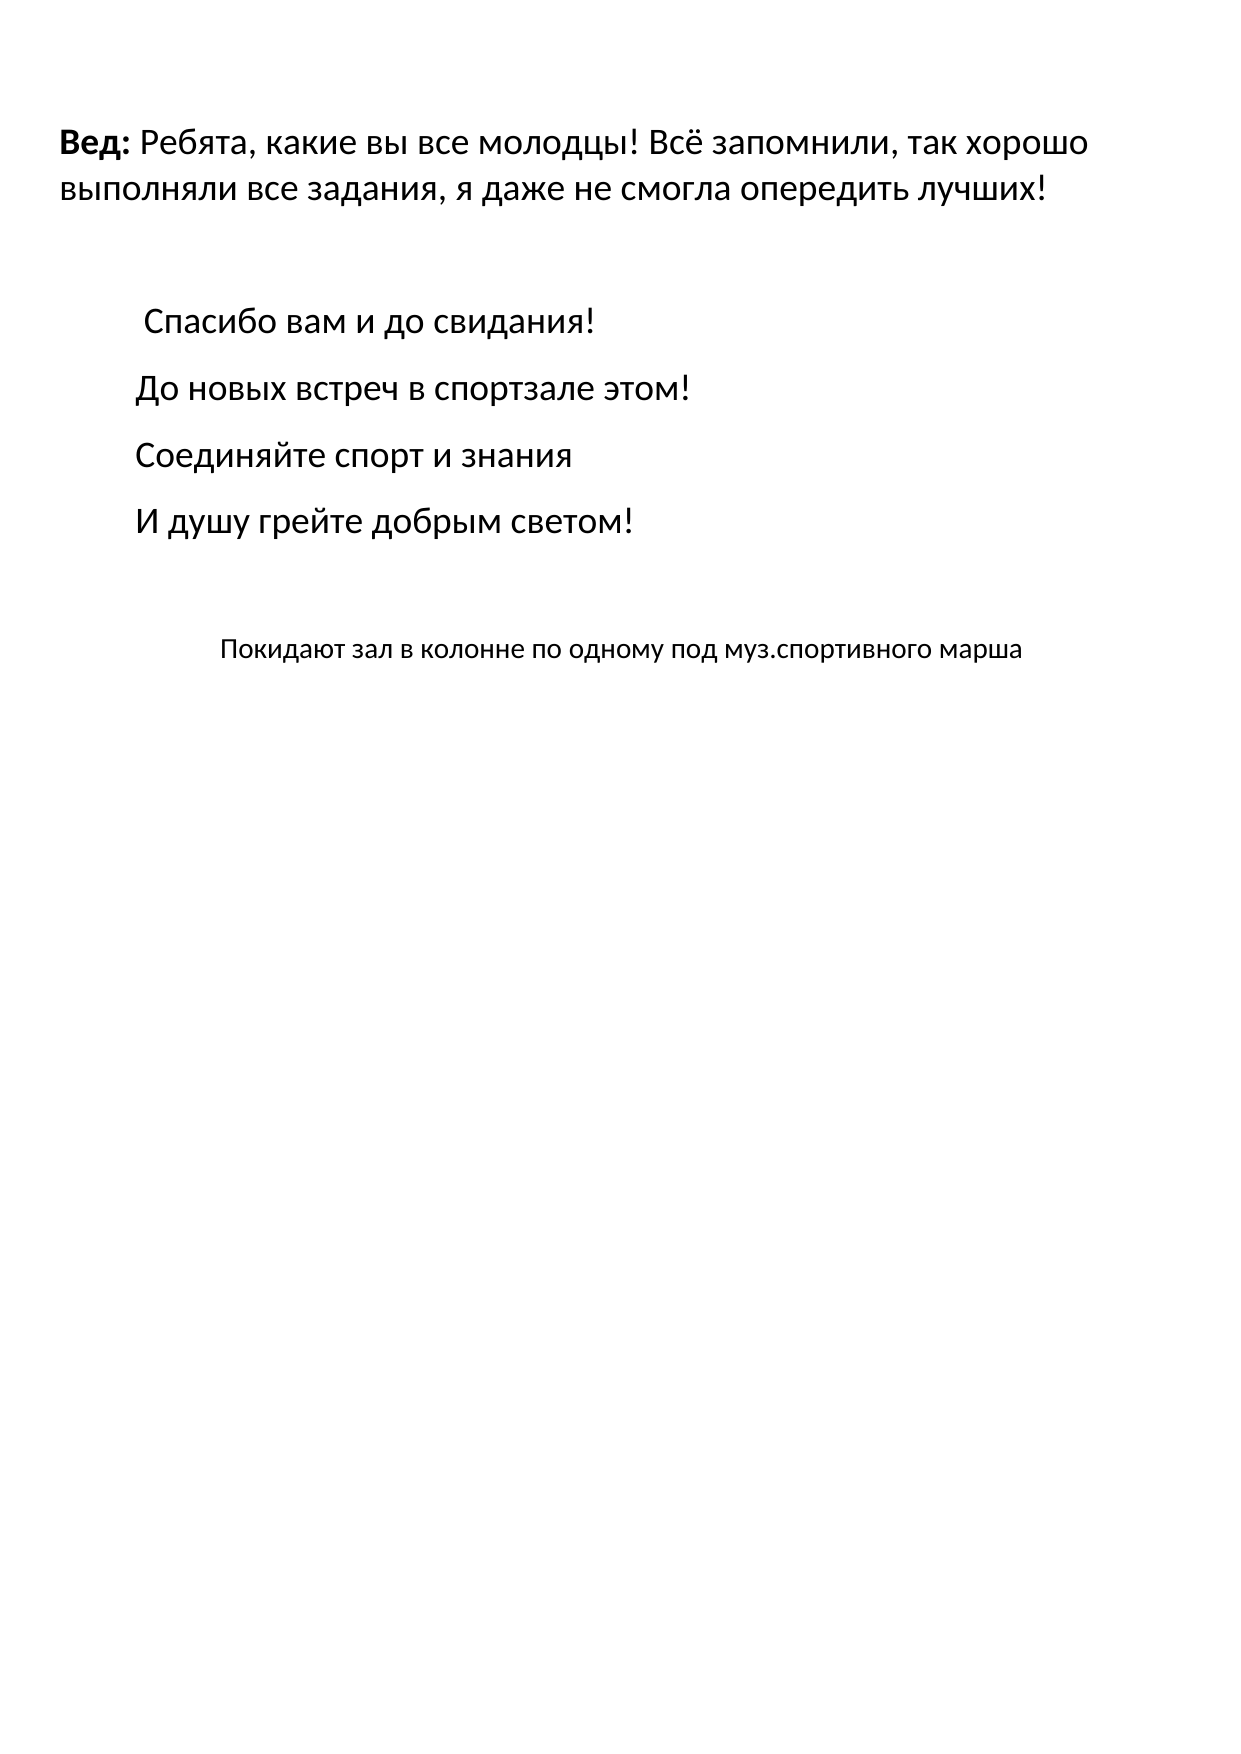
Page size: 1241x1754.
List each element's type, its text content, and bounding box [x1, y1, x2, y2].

text Покидают зал в колонне по одному под муз.спортивного марша [59, 631, 1240, 666]
text До новых встреч в спортзале этом! [59, 364, 1240, 410]
text Спасибо вам и до свидания! [59, 297, 1240, 343]
text И душу грейте добрым светом! [59, 497, 1240, 543]
text Вед: Ребята, какие вы все молодцы! Всё запомнили, так хорошо выполняли все задания, я даже не смогла опередить лучших! [59, 118, 1240, 210]
text Соединяйте спорт и знания [59, 431, 1240, 476]
